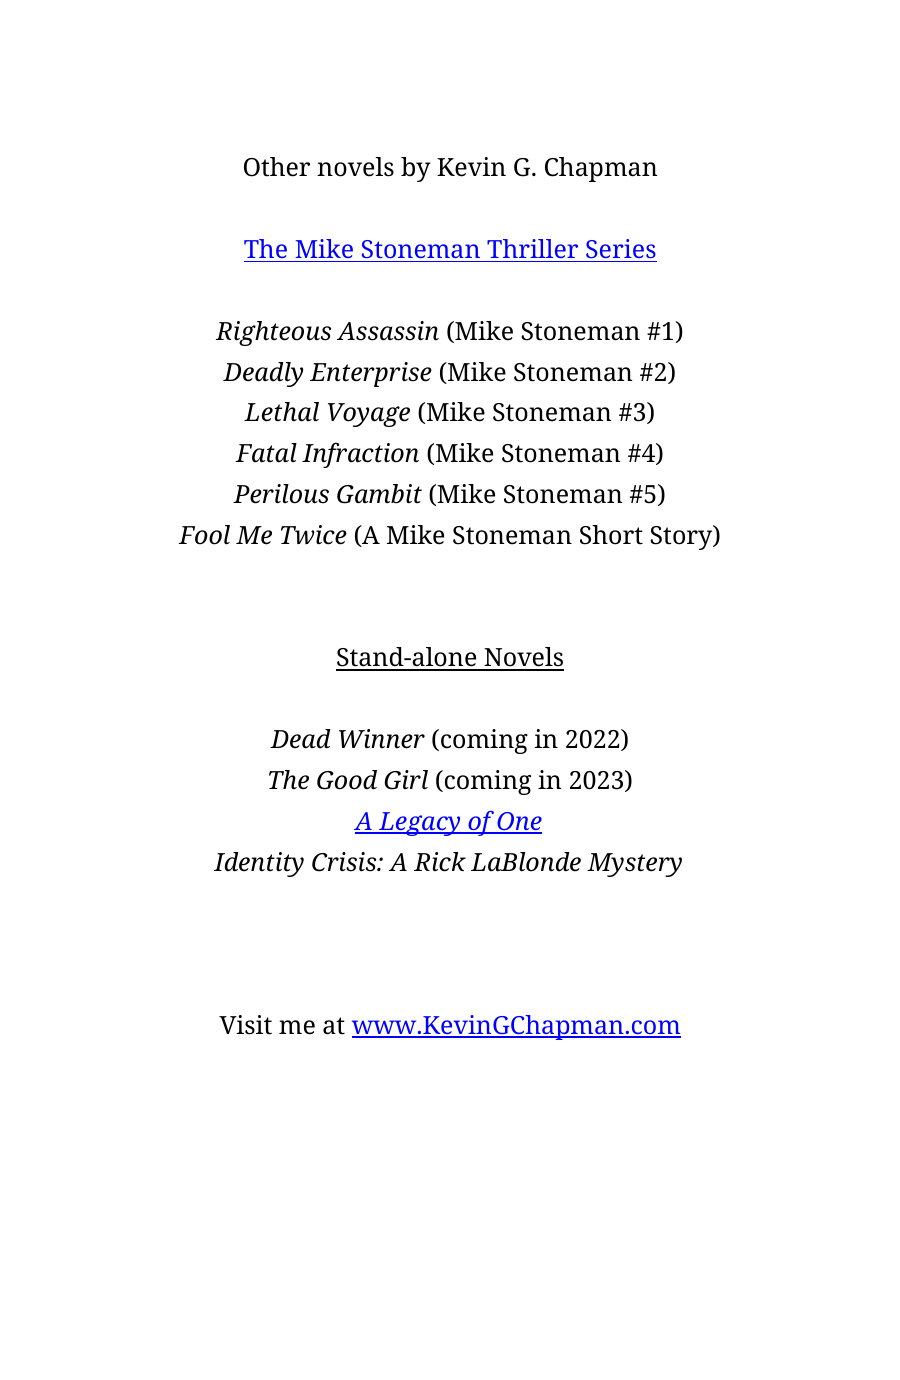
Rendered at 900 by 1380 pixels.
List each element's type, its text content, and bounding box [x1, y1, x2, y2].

text Fool Me Twice (A Mike Stoneman Short Story) [150, 517, 750, 552]
text Righteous Assassin (Mike Stoneman #1) [150, 313, 750, 347]
text The Mike Stoneman Thriller Series [150, 232, 750, 266]
text A Legacy of One [150, 803, 750, 837]
text Fatal Infraction (Mike Stoneman #4) [150, 436, 750, 470]
text The Good Girl (coming in 2023) [150, 762, 750, 797]
text Deadly Enterprise (Mike Stoneman #2) [150, 354, 750, 388]
text Dead Winner (coming in 2022) [150, 722, 750, 756]
text Other novels by Kevin G. Chapman [150, 150, 750, 184]
text Identity Crisis: A Rick LaBlonde Mystery [150, 844, 750, 878]
text Lethal Voyage (Mike Stoneman #3) [150, 395, 750, 429]
text Visit me at www.KevinGChapman.com [150, 1007, 750, 1042]
text Stand-alone Novels [150, 640, 750, 674]
text Perilous Gambit (Mike Stoneman #5) [150, 477, 750, 511]
